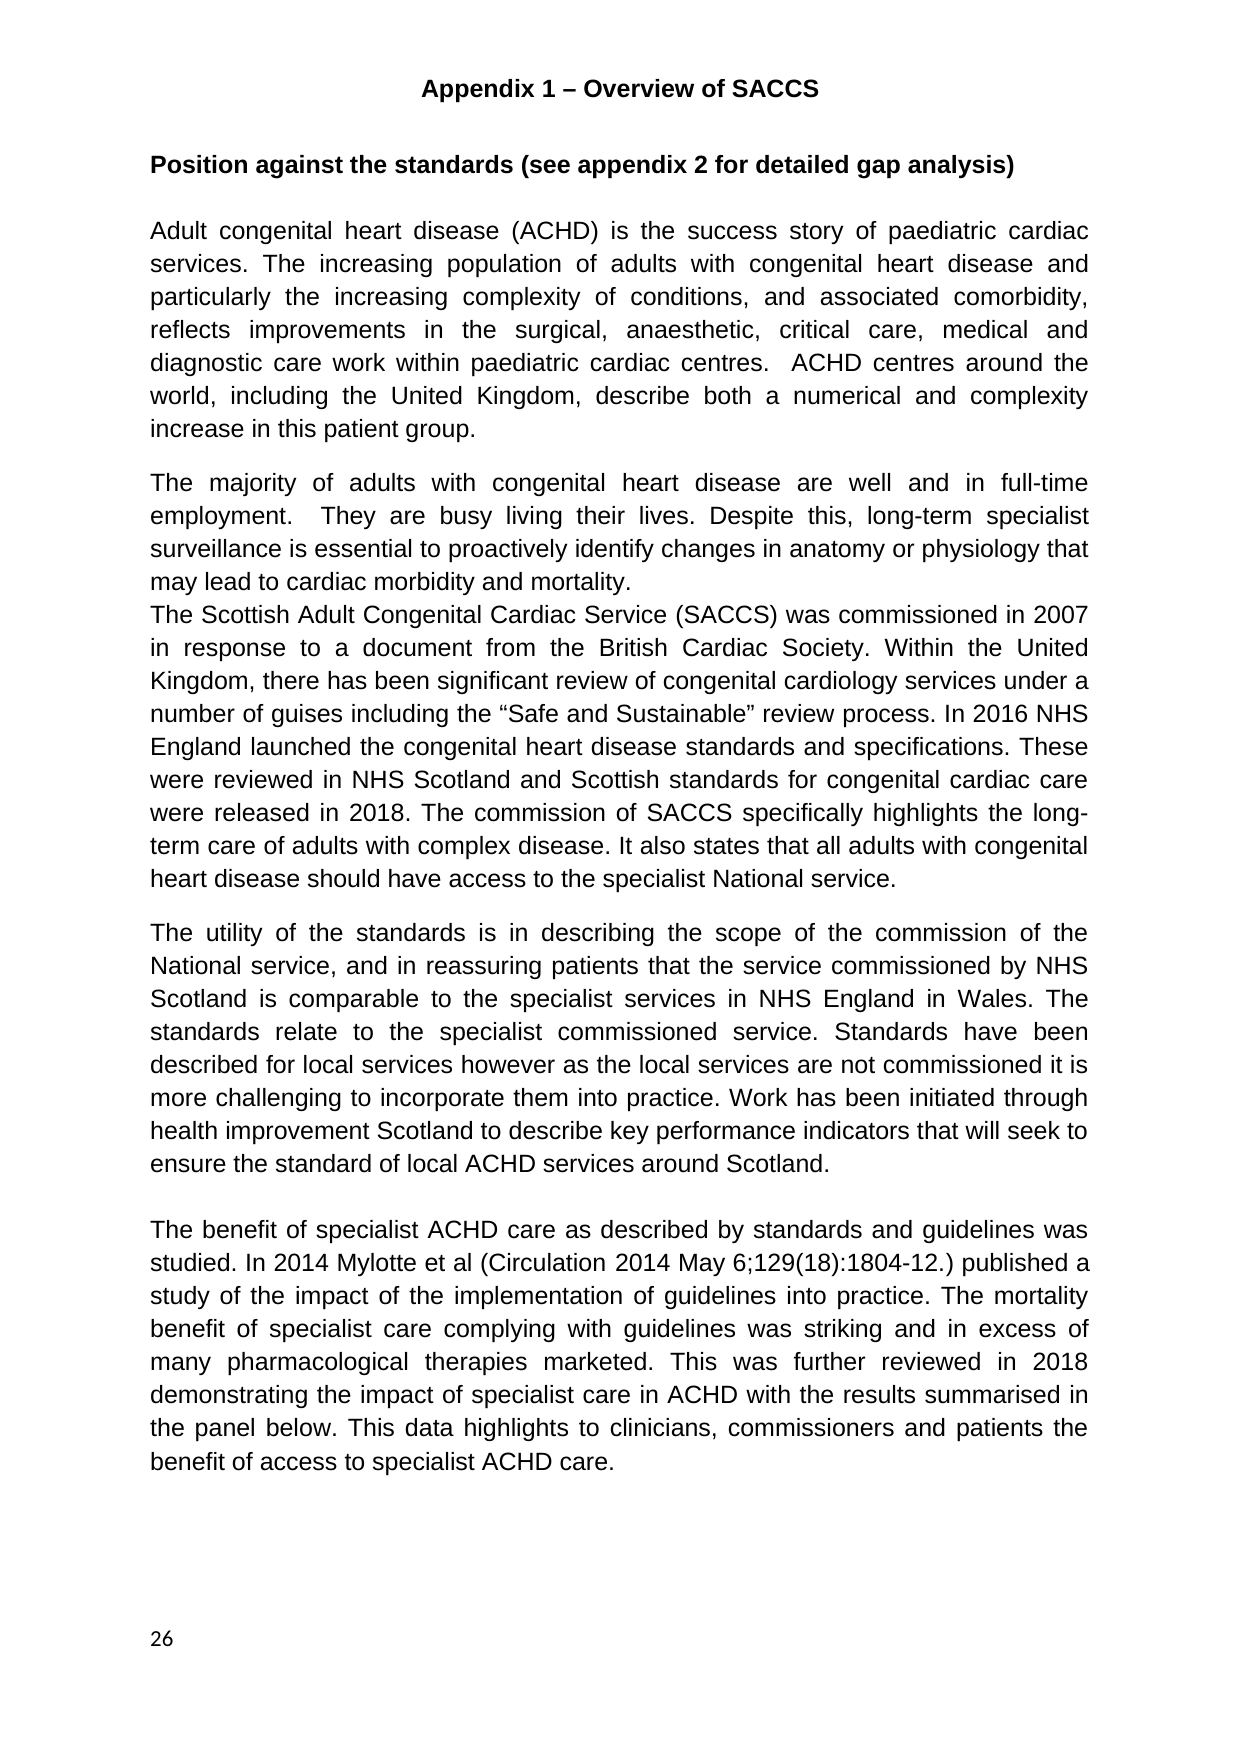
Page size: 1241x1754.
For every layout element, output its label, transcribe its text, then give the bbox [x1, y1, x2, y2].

text Position against the standards (see appendix 2 for detailed gap analysis) [150, 150, 1090, 179]
text The majority of adults with congenital heart disease are well and in full-time employment. They are busy living their lives. Despite this, long-term specialist surveillance is essential to proactively identify changes in anatomy or physiology that may lead to cardiac morbidity and mortality. [150, 468, 1090, 596]
text Adult congenital heart disease (ACHD) is the success story of paediatric cardiac services. The increasing population of adults with congenital heart disease and particularly the increasing complexity of conditions, and associated comorbidity, reflects improvements in the surgical, anaesthetic, critical care, medical and diagnostic care work within paediatric cardiac centres. ACHD centres around the world, including the United Kingdom, describe both a numerical and complexity increase in this patient group. [150, 216, 1090, 443]
text The Scottish Adult Congenital Cardiac Service (SACCS) was commissioned in 2007 in response to a document from the British Cardiac Society. Within the United Kingdom, there has been significant review of congenital cardiology services under a number of guises including the “Safe and Sustainable” review process. In 2016 NHS England launched the congenital heart disease standards and specifications. These were reviewed in NHS Scotland and Scottish standards for congenital cardiac care were released in 2018. The commission of SACCS specifically highlights the long-term care of adults with complex disease. It also states that all adults with congenital heart disease should have access to the specialist National service. [150, 600, 1090, 893]
text The benefit of specialist ACHD care as described by standards and guidelines was studied. In 2014 Mylotte et al (Circulation 2014 May 6;129(18):1804-12.) published a study of the impact of the implementation of guidelines into practice. The mortality benefit of specialist care complying with guidelines was striking and in excess of many pharmacological therapies marketed. This was further reviewed in 2018 demonstrating the impact of specialist care in ACHD with the results summarised in the panel below. This data highlights to clinicians, commissioners and patients the benefit of access to specialist ACHD care. [150, 1215, 1090, 1475]
text The utility of the standards is in describing the scope of the commission of the National service, and in reassuring patients that the service commissioned by NHS Scotland is comparable to the specialist services in NHS England in Wales. The standards relate to the specialist commissioned service. Standards have been described for local services however as the local services are not commissioned it is more challenging to incorporate them into practice. Work has been initiated through health improvement Scotland to describe key performance indicators that will seek to ensure the standard of local ACHD services around Scotland. [150, 918, 1090, 1178]
